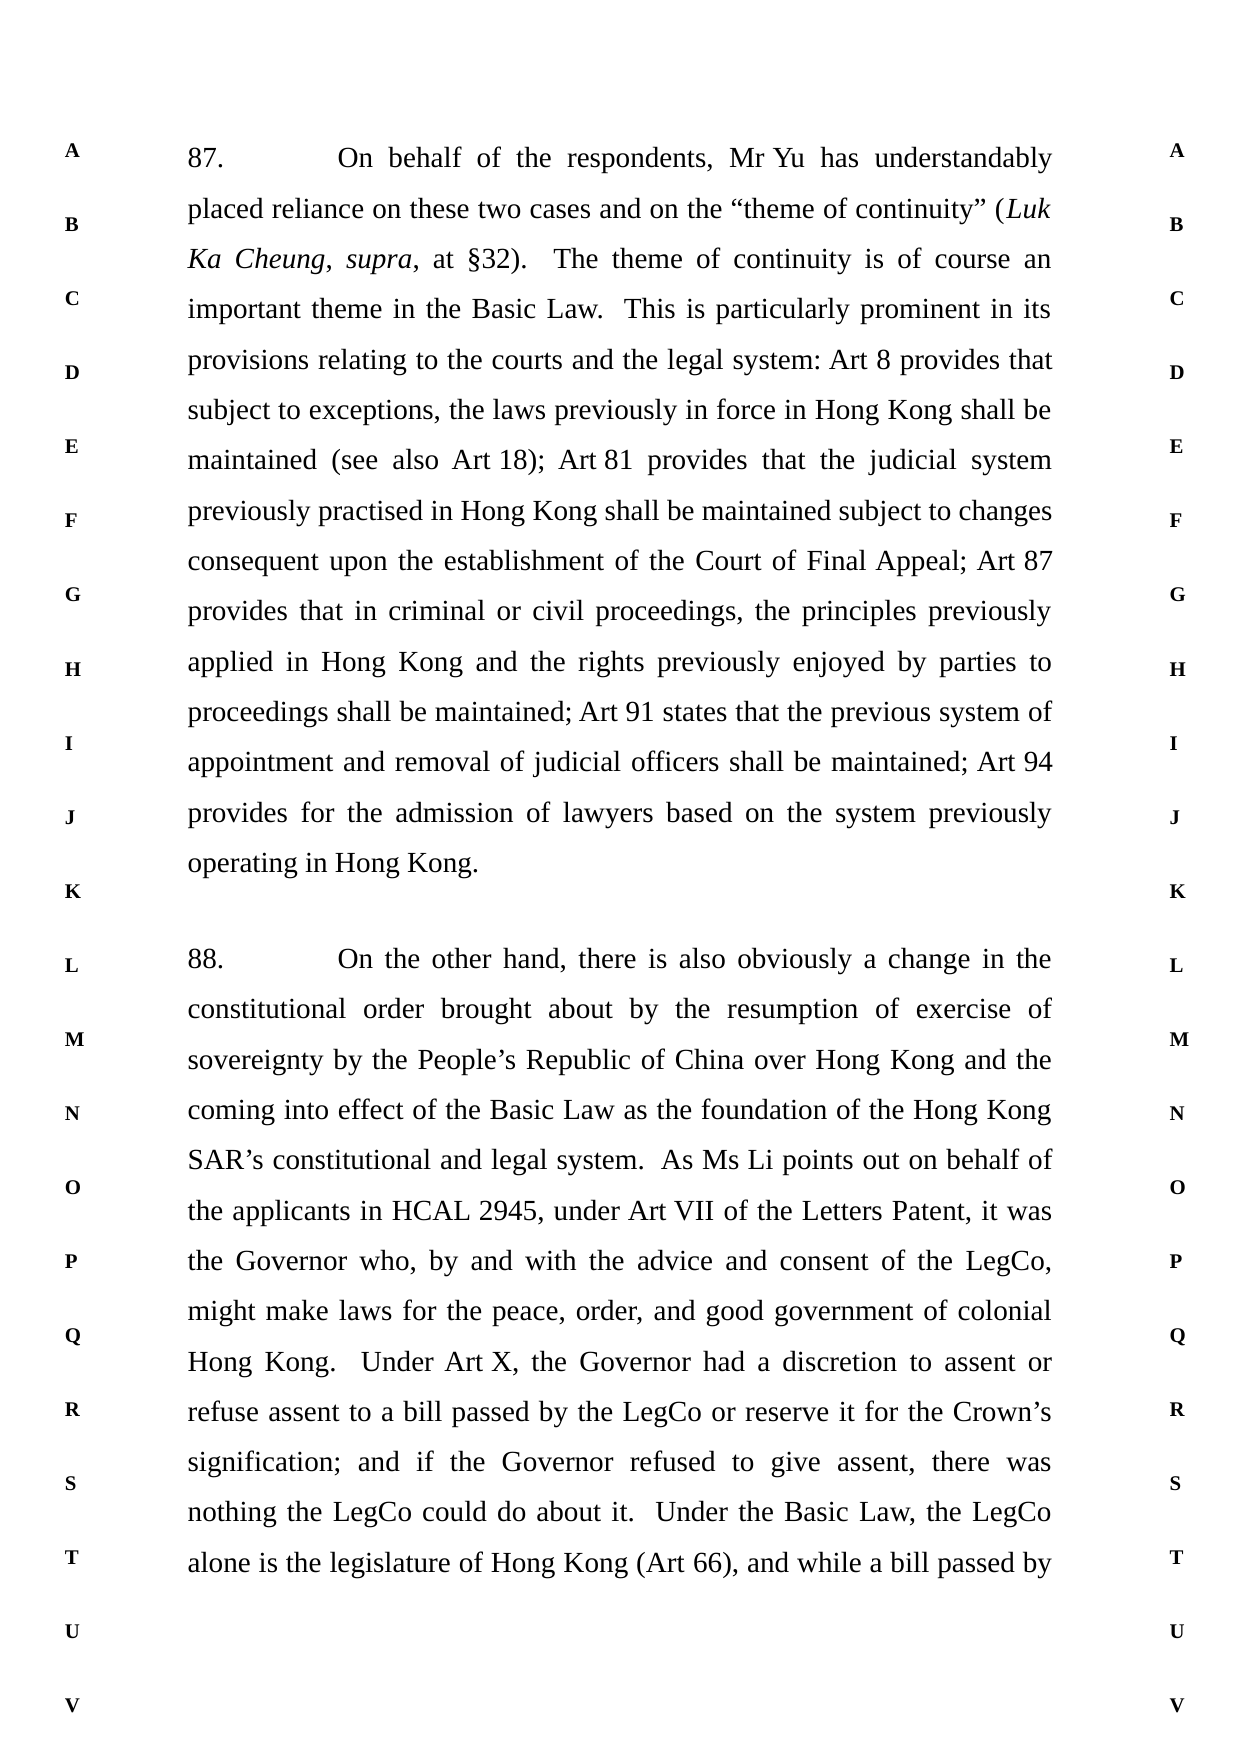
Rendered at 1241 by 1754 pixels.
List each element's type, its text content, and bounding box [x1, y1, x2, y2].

text On behalf of the respondents, Mr Yu has understandably placed reliance on these two cases and on the “theme of continuity” (Luk Ka Cheung, supra, at §32). The theme of continuity is of course an important theme in the Basic Law. This is particularly prominent in its provisions relating to the courts and the legal system: Art 8 provides that subject to exceptions, the laws previously in force in Hong Kong shall be maintained (see also Art 18); Art 81 provides that the judicial system previously practised in Hong Kong shall be maintained subject to changes consequent upon the establishment of the Court of Final Appeal; Art 87 provides that in criminal or civil proceedings, the principles previously applied in Hong Kong and the rights previously enjoyed by parties to proceedings shall be maintained; Art 91 states that the previous system of appointment and removal of judicial officers shall be maintained; Art 94 provides for the admission of lawyers based on the system previously operating in Hong Kong. [187, 141, 1053, 878]
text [187, 941, 1053, 1578]
